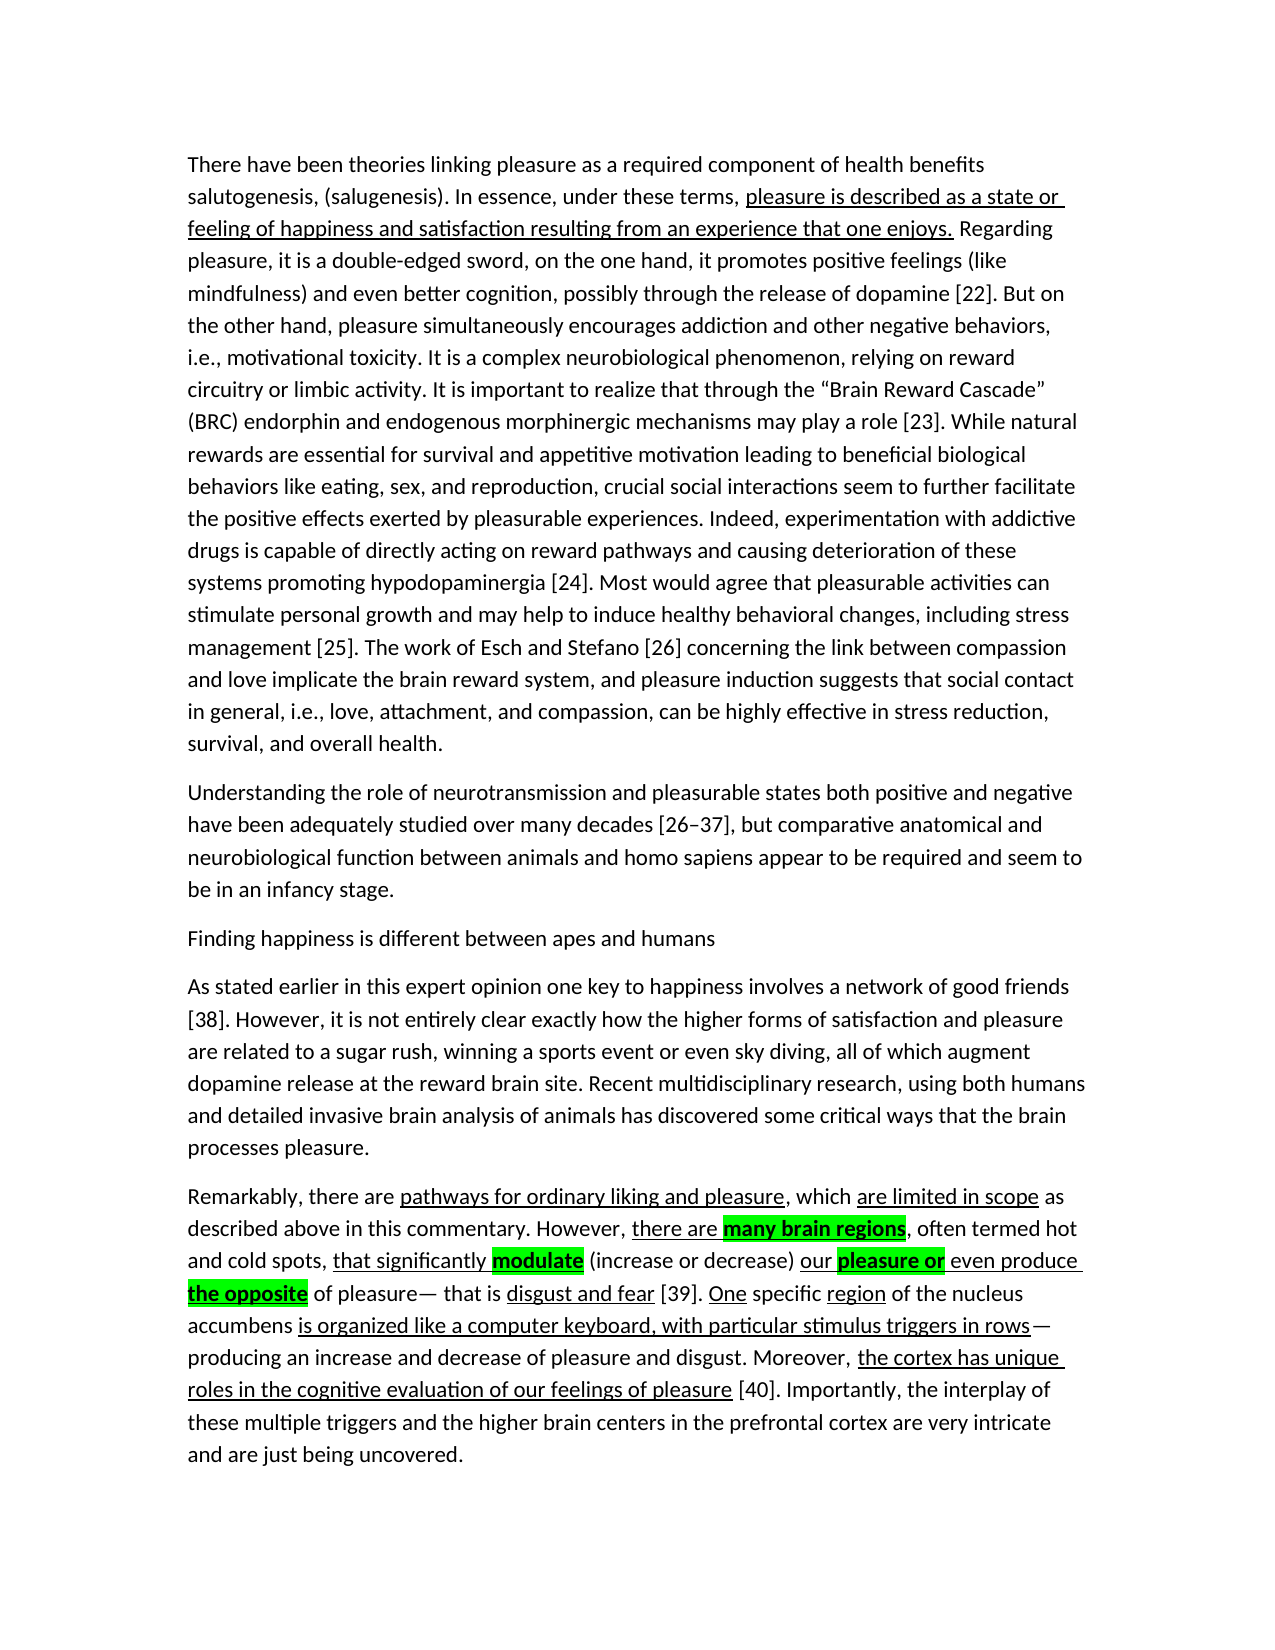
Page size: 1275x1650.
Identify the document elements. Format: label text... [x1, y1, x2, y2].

text Remarkably, there are pathways for ordinary liking and pleasure, which are limited in scope as described above in this commentary. However, there are many brain regions, often termed hot and cold spots, that significantly modulate (increase or decrease) our pleasure or even produce the opposite of pleasure— that is disgust and fear [39]. One specific region of the nucleus accumbens is organized like a computer keyboard, with particular stimulus triggers in rows— producing an increase and decrease of pleasure and disgust. Moreover, the cortex has unique roles in the cognitive evaluation of our feelings of pleasure [40]. Importantly, the interplay of these multiple triggers and the higher brain centers in the prefrontal cortex are very intricate and are just being uncovered. [187, 1182, 1087, 1468]
text Finding happiness is different between apes and humans [187, 924, 1087, 952]
text As stated earlier in this expert opinion one key to happiness involves a network of good friends [38]. However, it is not entirely clear exactly how the higher forms of satisfaction and pleasure are related to a sugar rush, winning a sports event or even sky diving, all of which augment dopamine release at the reward brain site. Recent multidisciplinary research, using both humans and detailed invasive brain analysis of animals has discovered some critical ways that the brain processes pleasure. [187, 972, 1087, 1161]
text There have been theories linking pleasure as a required component of health benefits salutogenesis, (salugenesis). In essence, under these terms, pleasure is described as a state or feeling of happiness and satisfaction resulting from an experience that one enjoys. Regarding pleasure, it is a double-edged sword, on the one hand, it promotes positive feelings (like mindfulness) and even better cognition, possibly through the release of dopamine [22]. But on the other hand, pleasure simultaneously encourages addiction and other negative behaviors, i.e., motivational toxicity. It is a complex neurobiological phenomenon, relying on reward circuitry or limbic activity. It is important to realize that through the “Brain Reward Cascade” (BRC) endorphin and endogenous morphinergic mechanisms may play a role [23]. While natural rewards are essential for survival and appetitive motivation leading to beneficial biological behaviors like eating, sex, and reproduction, crucial social interactions seem to further facilitate the positive effects exerted by pleasurable experiences. Indeed, experimentation with addictive drugs is capable of directly acting on reward pathways and causing deterioration of these systems promoting hypodopaminergia [24]. Most would agree that pleasurable activities can stimulate personal growth and may help to induce healthy behavioral changes, including stress management [25]. The work of Esch and Stefano [26] concerning the link between compassion and love implicate the brain reward system, and pleasure induction suggests that social contact in general, i.e., love, attachment, and compassion, can be highly effective in stress reduction, survival, and overall health. [187, 150, 1087, 757]
text Understanding the role of neurotransmission and pleasurable states both positive and negative have been adequately studied over many decades [26–37], but comparative anatomical and neurobiological function between animals and homo sapiens appear to be required and seem to be in an infancy stage. [187, 778, 1087, 903]
